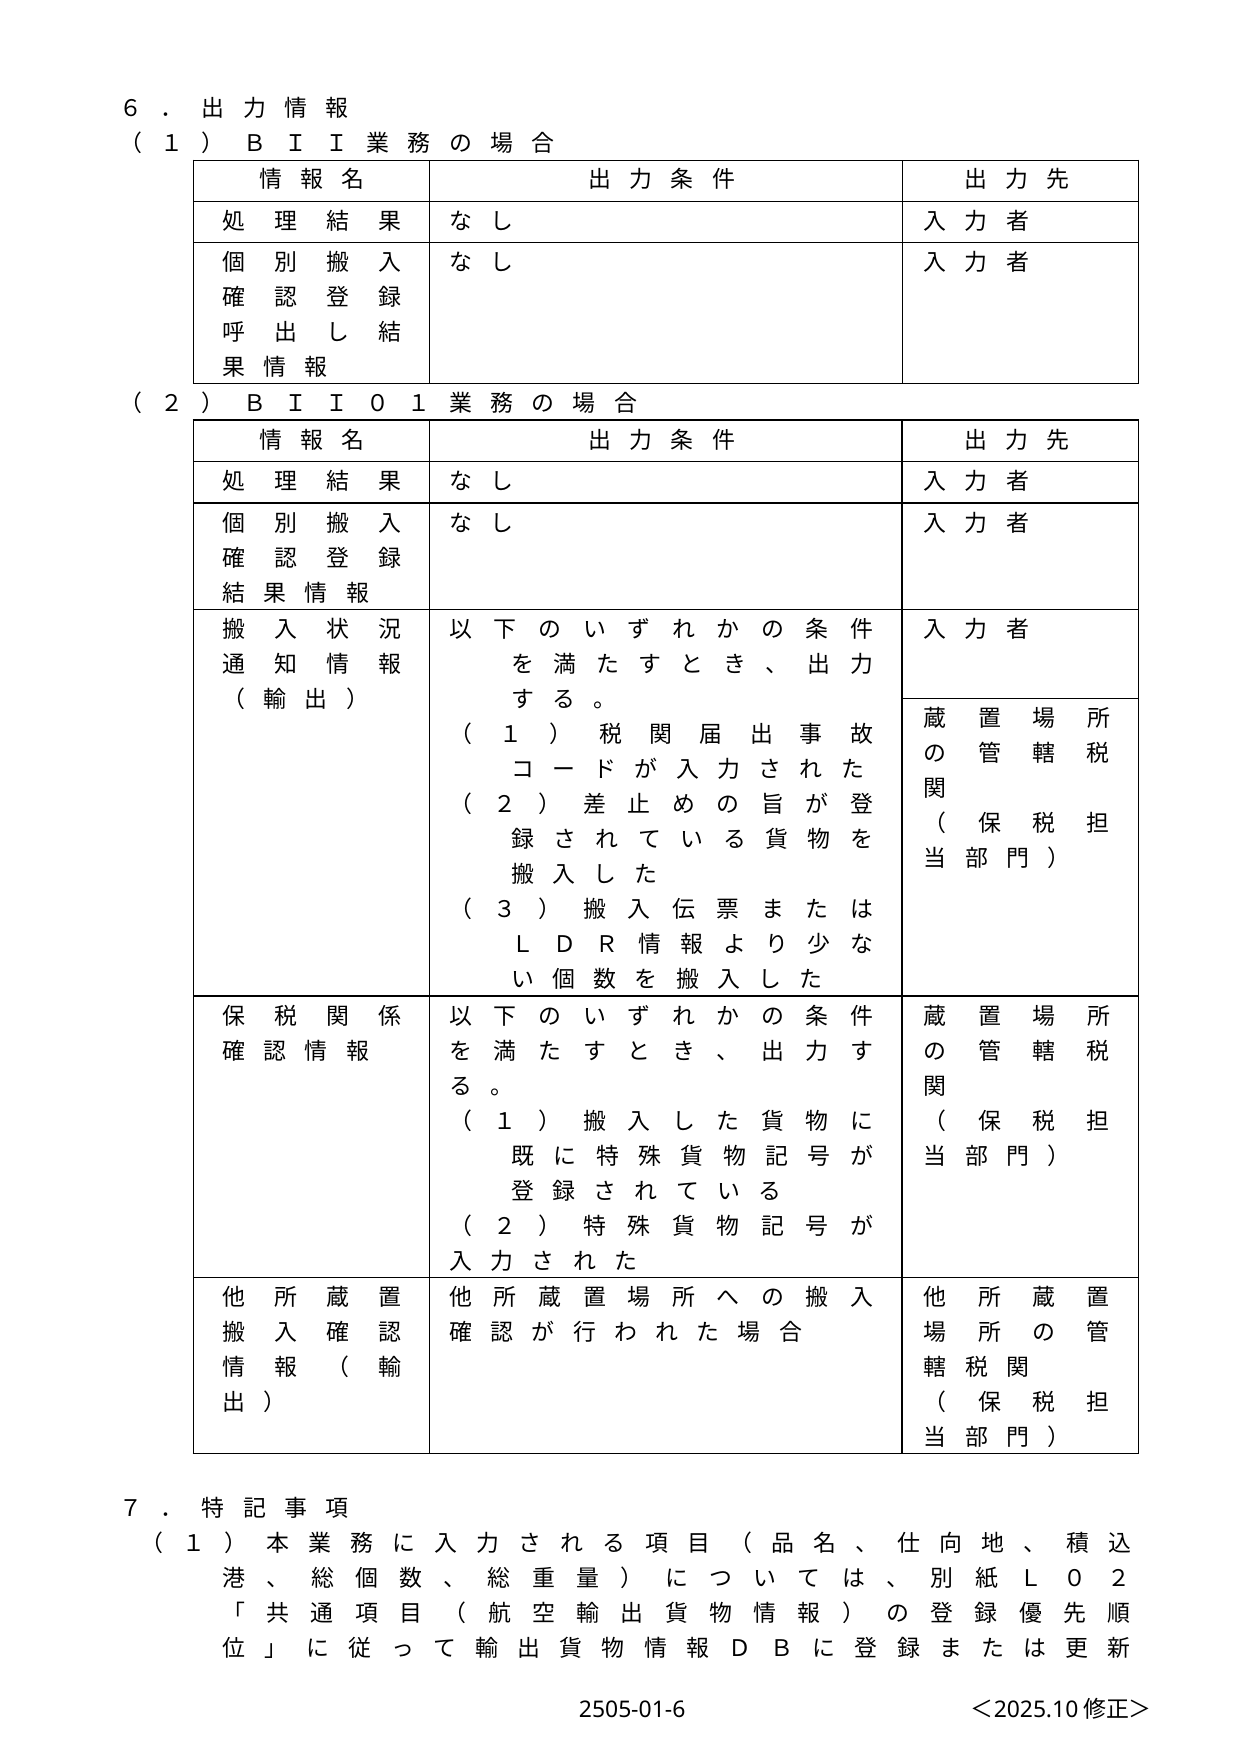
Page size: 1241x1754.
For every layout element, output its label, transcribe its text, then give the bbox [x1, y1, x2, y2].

table_cell 入力者 [903, 610, 1138, 698]
table_header 出力条件 [430, 421, 901, 461]
table_cell 保税関係確認情報 [194, 997, 429, 1277]
table_cell 他所蔵置搬入確認情報（輸出） [194, 1278, 429, 1453]
text ７．特記事項 [119, 1489, 1150, 1524]
table_cell 個別搬入確認登録呼出し結果情報 [194, 243, 429, 383]
table_cell 蔵置場所の管轄税関 （保税担当部門） [903, 699, 1138, 995]
table_cell 蔵置場所の管轄税関 （保税担当部門） [903, 997, 1138, 1277]
table_cell なし [430, 243, 902, 383]
table_cell 処理結果通知 [194, 462, 429, 502]
table_cell 入力者 [903, 202, 1138, 242]
text （１）ＢＩＩ業務の場合 [119, 124, 1150, 159]
table_cell なし [430, 504, 901, 608]
text （２）ＢＩＩ０１業務の場合 [119, 384, 1150, 419]
table_header 情報名 [194, 421, 429, 461]
table_header 出力先 [903, 421, 1138, 461]
table_cell なし [430, 462, 901, 502]
text ６．出力情報 [119, 89, 1150, 124]
table_header 情報名 [194, 161, 429, 201]
table_cell 個別搬入確認登録結果情報 [194, 504, 429, 608]
table_cell 他所蔵置場所への搬入確認が行われた場合 [430, 1278, 901, 1453]
table_cell 以下のいずれかの条件を満たすとき、出力する。 （１）搬入した貨物に既に特殊貨物記号が登録されている （２）特殊貨物記号が入力された [430, 997, 901, 1277]
table_cell 搬入状況通知情報（輸出） [194, 610, 429, 995]
table_header 出力条件 [430, 161, 902, 201]
table_cell 入力者 [903, 462, 1138, 502]
table_cell 他所蔵置場所の管轄税関 （保税担当部門） [903, 1278, 1138, 1453]
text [140, 1524, 1150, 1664]
table_header 出力先 [903, 161, 1138, 201]
table_cell 以下のいずれかの条件を満たすとき、出力する。 （１）税関届出事故コードが入力された （２）差止めの旨が登録されている貨物を搬入した （３）搬入伝票またはＬＤＲ情報より少ない個数を搬入した [430, 610, 901, 995]
table_cell 入力者 [903, 243, 1138, 383]
table_cell なし [430, 202, 902, 242]
table_cell 入力者 [903, 504, 1138, 608]
table_cell 処理結果通知 [194, 202, 429, 242]
